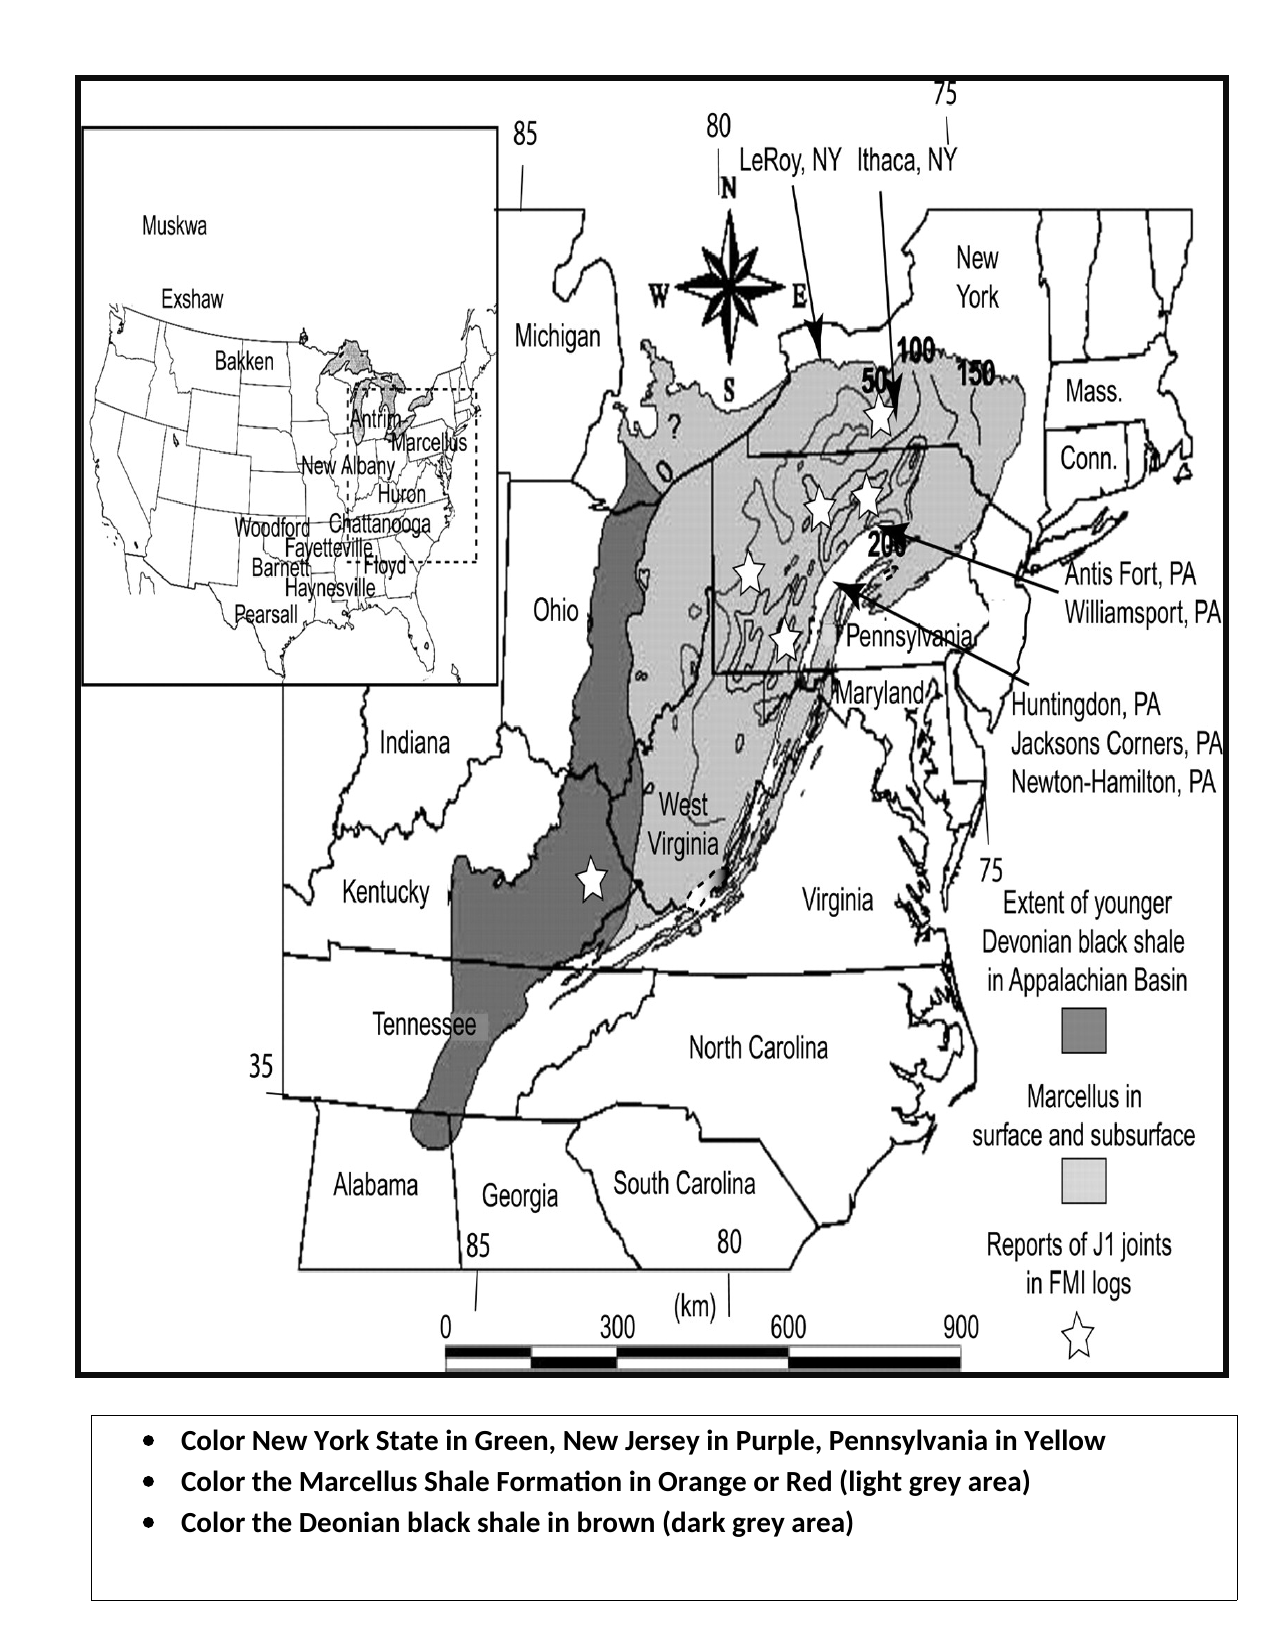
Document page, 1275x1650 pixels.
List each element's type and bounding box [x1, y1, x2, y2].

picture [81, 81, 1223, 1372]
